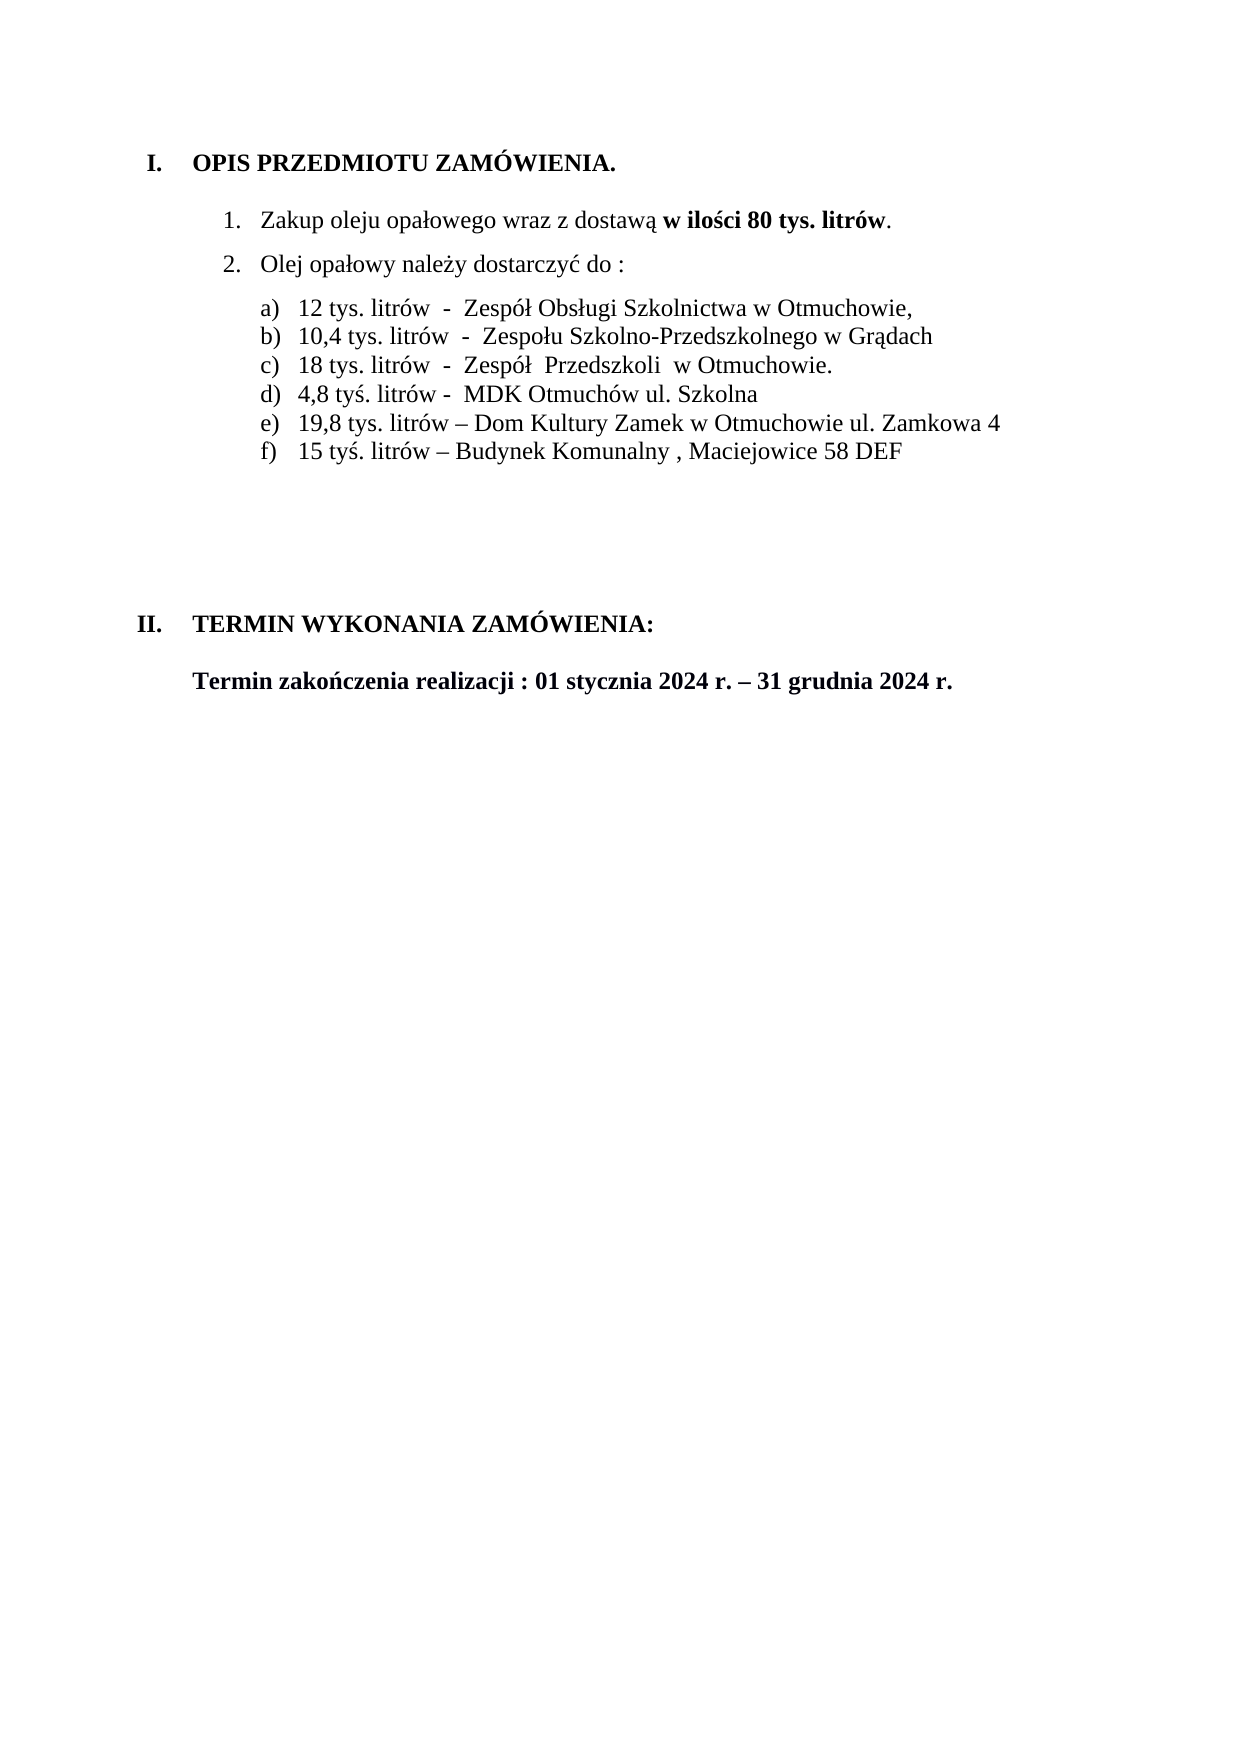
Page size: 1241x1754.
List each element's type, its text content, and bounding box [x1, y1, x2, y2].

list 12 tys. litrów - Zespół Obsługi Szkolnictwa w Otmuchowie, [260, 293, 1093, 321]
list Olej opałowy należy dostarczyć do : [223, 249, 1093, 278]
text Termin zakończenia realizacji : 01 stycznia 2024 r. – 31 grudnia 2024 r. [192, 666, 1093, 695]
list 19,8 tys. litrów – Dom Kultury Zamek w Otmuchowie ul. Zamkowa 4 [260, 408, 1093, 436]
list 4,8 tyś. litrów - MDK Otmuchów ul. Szkolna [260, 379, 1093, 408]
list Zakup oleju opałowego wraz z dostawą w ilości 80 tys. litrów. [223, 205, 1093, 234]
list 15 tyś. litrów – Budynek Komunalny , Maciejowice 58 DEF [260, 436, 1093, 465]
list OPIS PRZEDMIOTU ZAMÓWIENIA. [162, 148, 1093, 176]
list TERMIN WYKONANIA ZAMÓWIENIA: [162, 609, 1093, 638]
list 18 tys. litrów - Zespół Przedszkoli w Otmuchowie. [260, 350, 1093, 379]
list 10,4 tys. litrów - Zespołu Szkolno-Przedszkolnego w Grądach [260, 321, 1093, 350]
